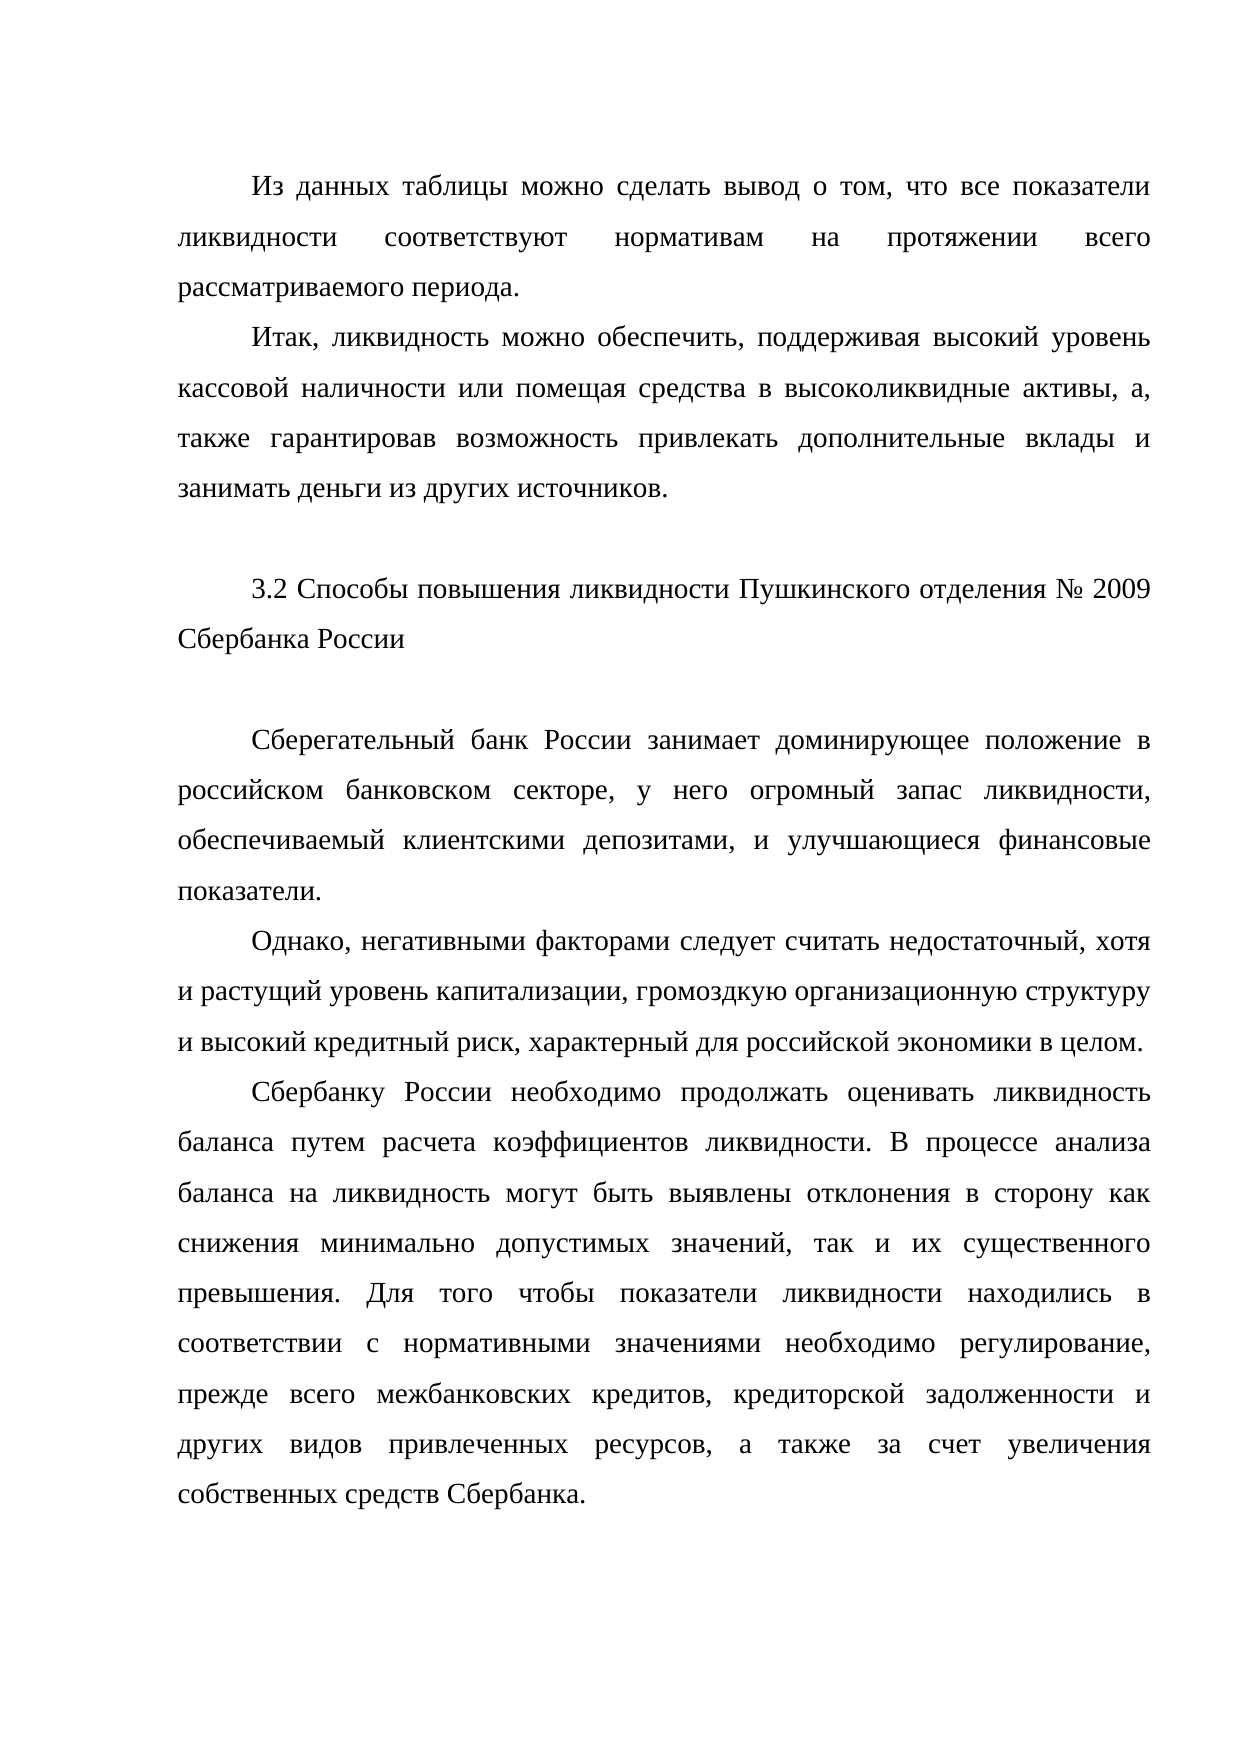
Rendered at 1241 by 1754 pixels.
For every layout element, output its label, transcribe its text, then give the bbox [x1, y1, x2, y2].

text Итак, ликвидность можно обеспечить, поддерживая высокий уровень кассовой наличности или помещая средства в высоколиквидные активы, а, также гарантировав возможность привлекать дополнительные вклады и занимать деньги из других источников. [177, 319, 1152, 504]
text Однако, негативными факторами следует считать недостаточный, хотя и растущий уровень капитализации, громоздкую организационную структуру и высокий кредитный риск, характерный для российской экономики в целом. [177, 923, 1152, 1057]
text Сбербанку России необходимо продолжать оценивать ликвидность баланса путем расчета коэффициентов ликвидности. В процессе анализа баланса на ликвидность могут быть выявлены отклонения в сторону как снижения минимально допустимых значений, так и их существенного превышения. Для того чтобы показатели ликвидности находились в соответствии с нормативными значениями необходимо регулирование, прежде всего межбанковских кредитов, кредиторской задолженности и других видов привлеченных ресурсов, а также за счет увеличения собственных средств Сбербанка. [177, 1074, 1152, 1510]
text Из данных таблицы можно сделать вывод о том, что все показатели ликвидности соответствуют нормативам на протяжении всего рассматриваемого периода. [177, 168, 1152, 303]
text Сберегательный банк России занимает доминирующее положение в российском банковском секторе, у него огромный запас ликвидности, обеспечиваемый клиентскими депозитами, и улучшающиеся финансовые показатели. [177, 722, 1152, 906]
list 3.2 Способы повышения ликвидности Пушкинского отделения № 2009 Сбербанка России [177, 571, 1152, 655]
